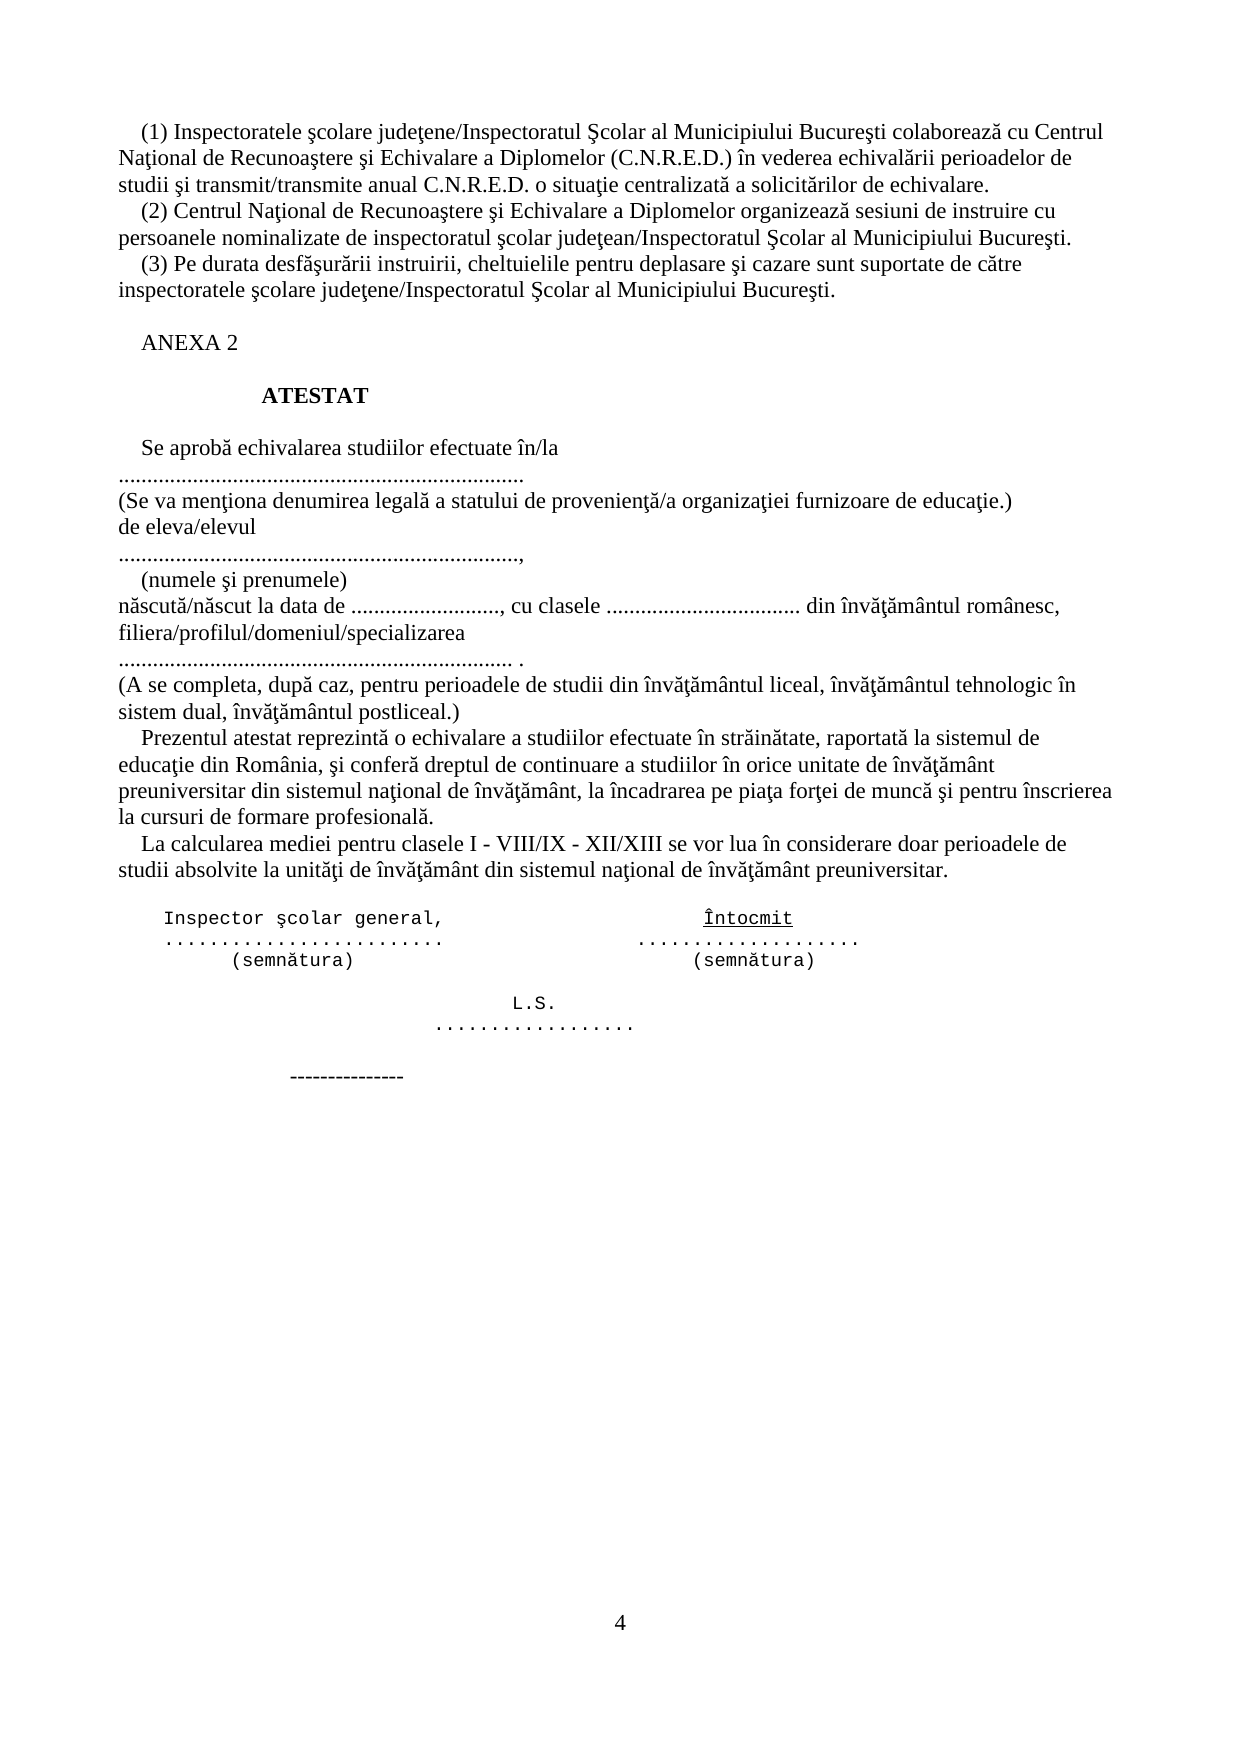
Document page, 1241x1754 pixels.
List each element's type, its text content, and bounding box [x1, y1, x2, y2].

text (2) Centrul Naţional de Recunoaştere şi Echivalare a Diplomelor organizează sesiuni de instruire cu persoanele nominalizate de inspectoratul şcolar judeţean/Inspectoratul Şcolar al Municipiului Bucureşti. [118, 197, 1122, 250]
text de eleva/elevul [118, 513, 1122, 540]
text Inspector şcolar general, Întocmit [118, 909, 1122, 930]
text (3) Pe durata desfăşurării instruirii, cheltuielile pentru deplasare şi cazare sunt suportate de către inspectoratele şcolare judeţene/Inspectoratul Şcolar al Municipiului Bucureşti. [118, 250, 1122, 303]
text născută/născut la data de .........................., cu clasele .................................. din învăţământul românesc, filiera/profilul/domeniul/specializarea [118, 592, 1122, 645]
text ......................................................................, [118, 540, 1122, 566]
text ....................................................................... [118, 461, 1122, 487]
text L.S. [118, 994, 1122, 1015]
text (Se va menţiona denumirea legală a statului de provenienţă/a organizaţiei furnizoare de educaţie.) [118, 487, 1122, 513]
text Se aprobă echivalarea studiilor efectuate în/la [118, 434, 1122, 461]
text ANEXA 2 [118, 329, 1122, 355]
text (A se completa, după caz, pentru perioadele de studii din învăţământul liceal, învăţământul tehnologic în sistem dual, învăţământul postliceal.) [118, 672, 1122, 724]
text .................. [118, 1015, 1122, 1036]
text ......................... .................... [118, 930, 1122, 951]
text (semnătura) (semnătura) [118, 951, 1122, 972]
text (numele şi prenumele) [118, 566, 1122, 592]
text La calcularea mediei pentru clasele I - VIII/IX - XII/XIII se vor lua în considerare doar perioadele de studii absolvite la unităţi de învăţământ din sistemul naţional de învăţământ preuniversitar. [118, 830, 1122, 882]
text ..................................................................... . [118, 645, 1122, 672]
text Prezentul atestat reprezintă o echivalare a studiilor efectuate în străinătate, raportată la sistemul de educaţie din România, şi conferă dreptul de continuare a studiilor în orice unitate de învăţământ preuniversitar din sistemul naţional de învăţământ, la încadrarea pe piaţa forţei de muncă şi pentru înscrierea la cursuri de formare profesională. [118, 724, 1122, 830]
text --------------- [118, 1063, 1122, 1089]
text (1) Inspectoratele şcolare judeţene/Inspectoratul Şcolar al Municipiului Bucureşti colaborează cu Centrul Naţional de Recunoaştere şi Echivalare a Diplomelor (C.N.R.E.D.) în vederea echivalării perioadelor de studii şi transmit/transmite anual C.N.R.E.D. o situaţie centralizată a solicitărilor de echivalare. [118, 118, 1122, 197]
text ATESTAT [118, 382, 1122, 408]
